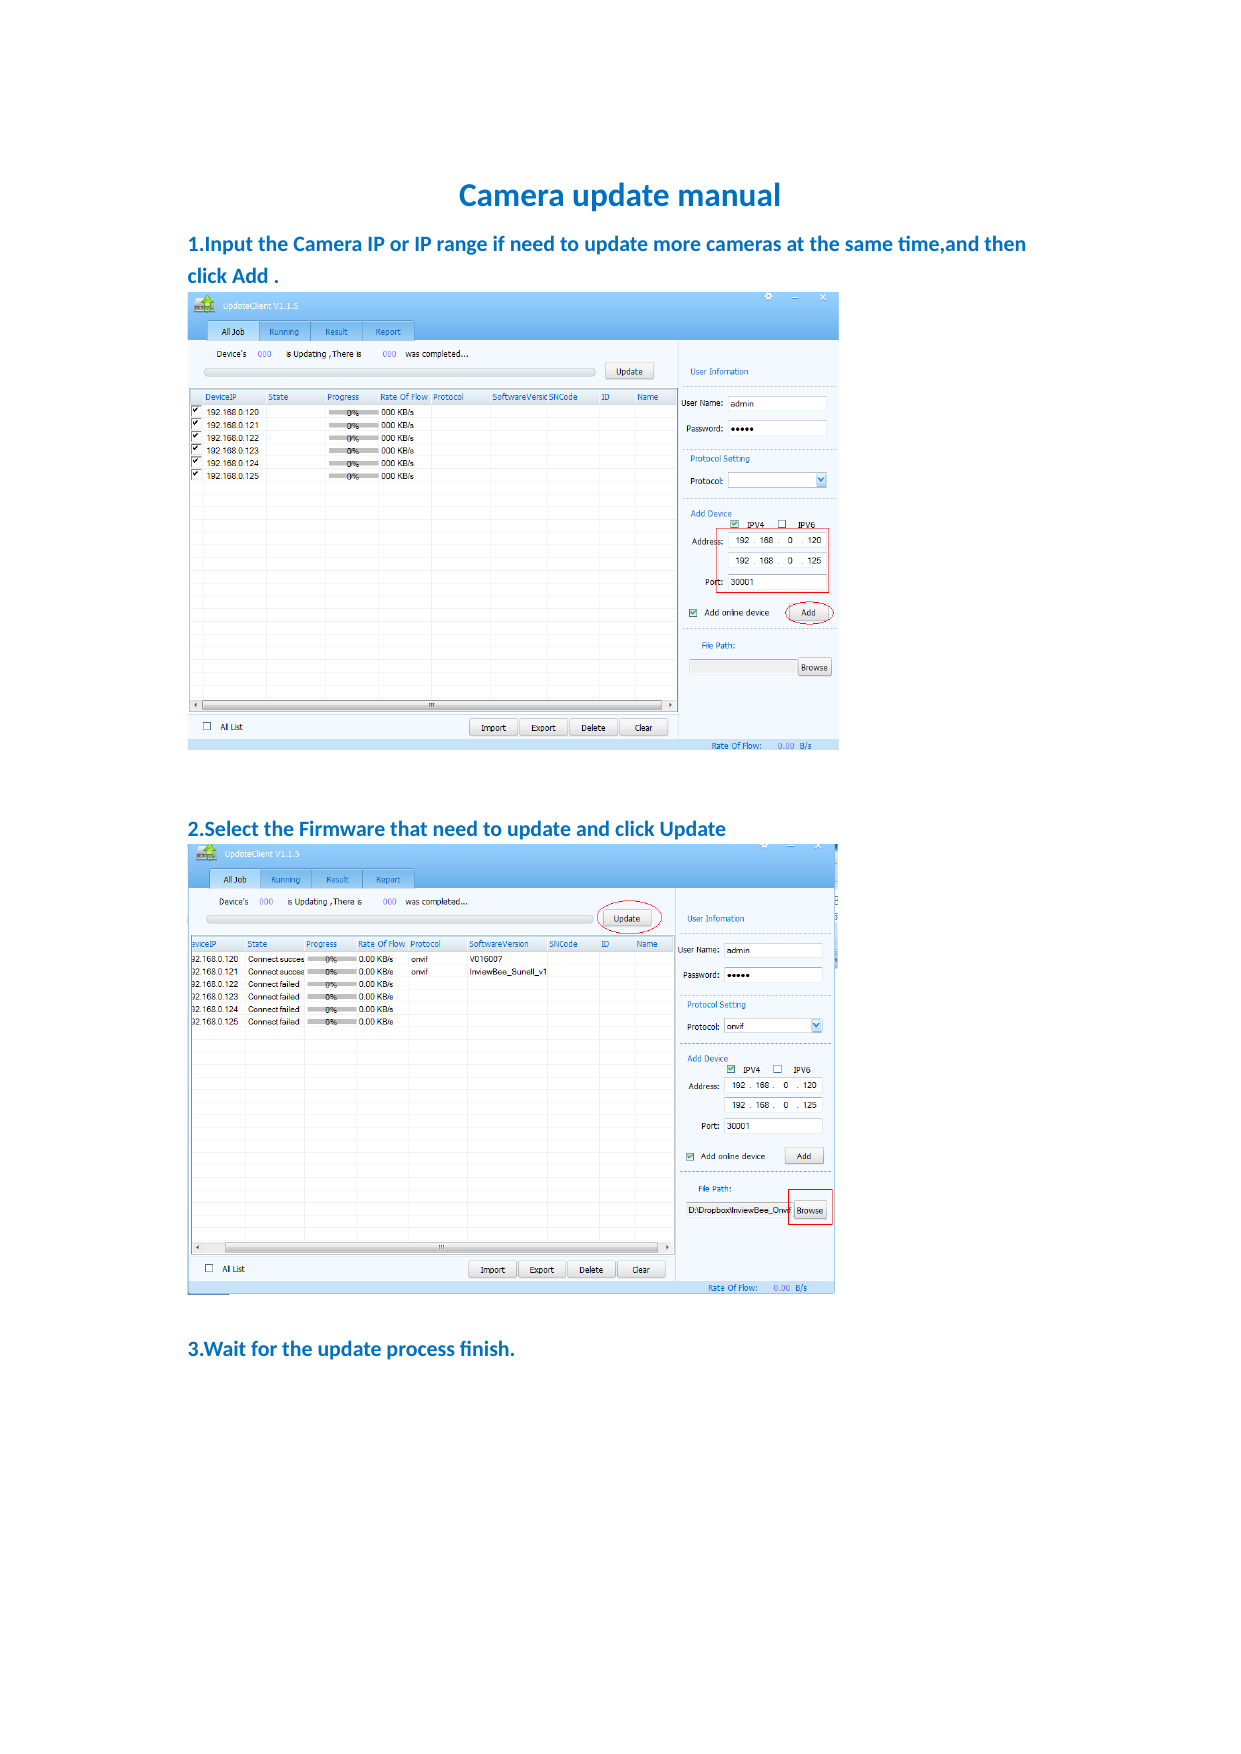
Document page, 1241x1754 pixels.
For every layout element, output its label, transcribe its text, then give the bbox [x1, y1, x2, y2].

text 3.Wait for the update process finish. [187, 1332, 1053, 1364]
picture [187, 292, 839, 750]
picture [187, 844, 838, 1295]
text 1.Input the Camera IP or IP range if need to update more cameras at the same time,and then click Add . [187, 227, 1053, 292]
text 2.Select the Firmware that need to update and click Update [187, 812, 1053, 844]
text Camera update manual [187, 162, 1053, 227]
